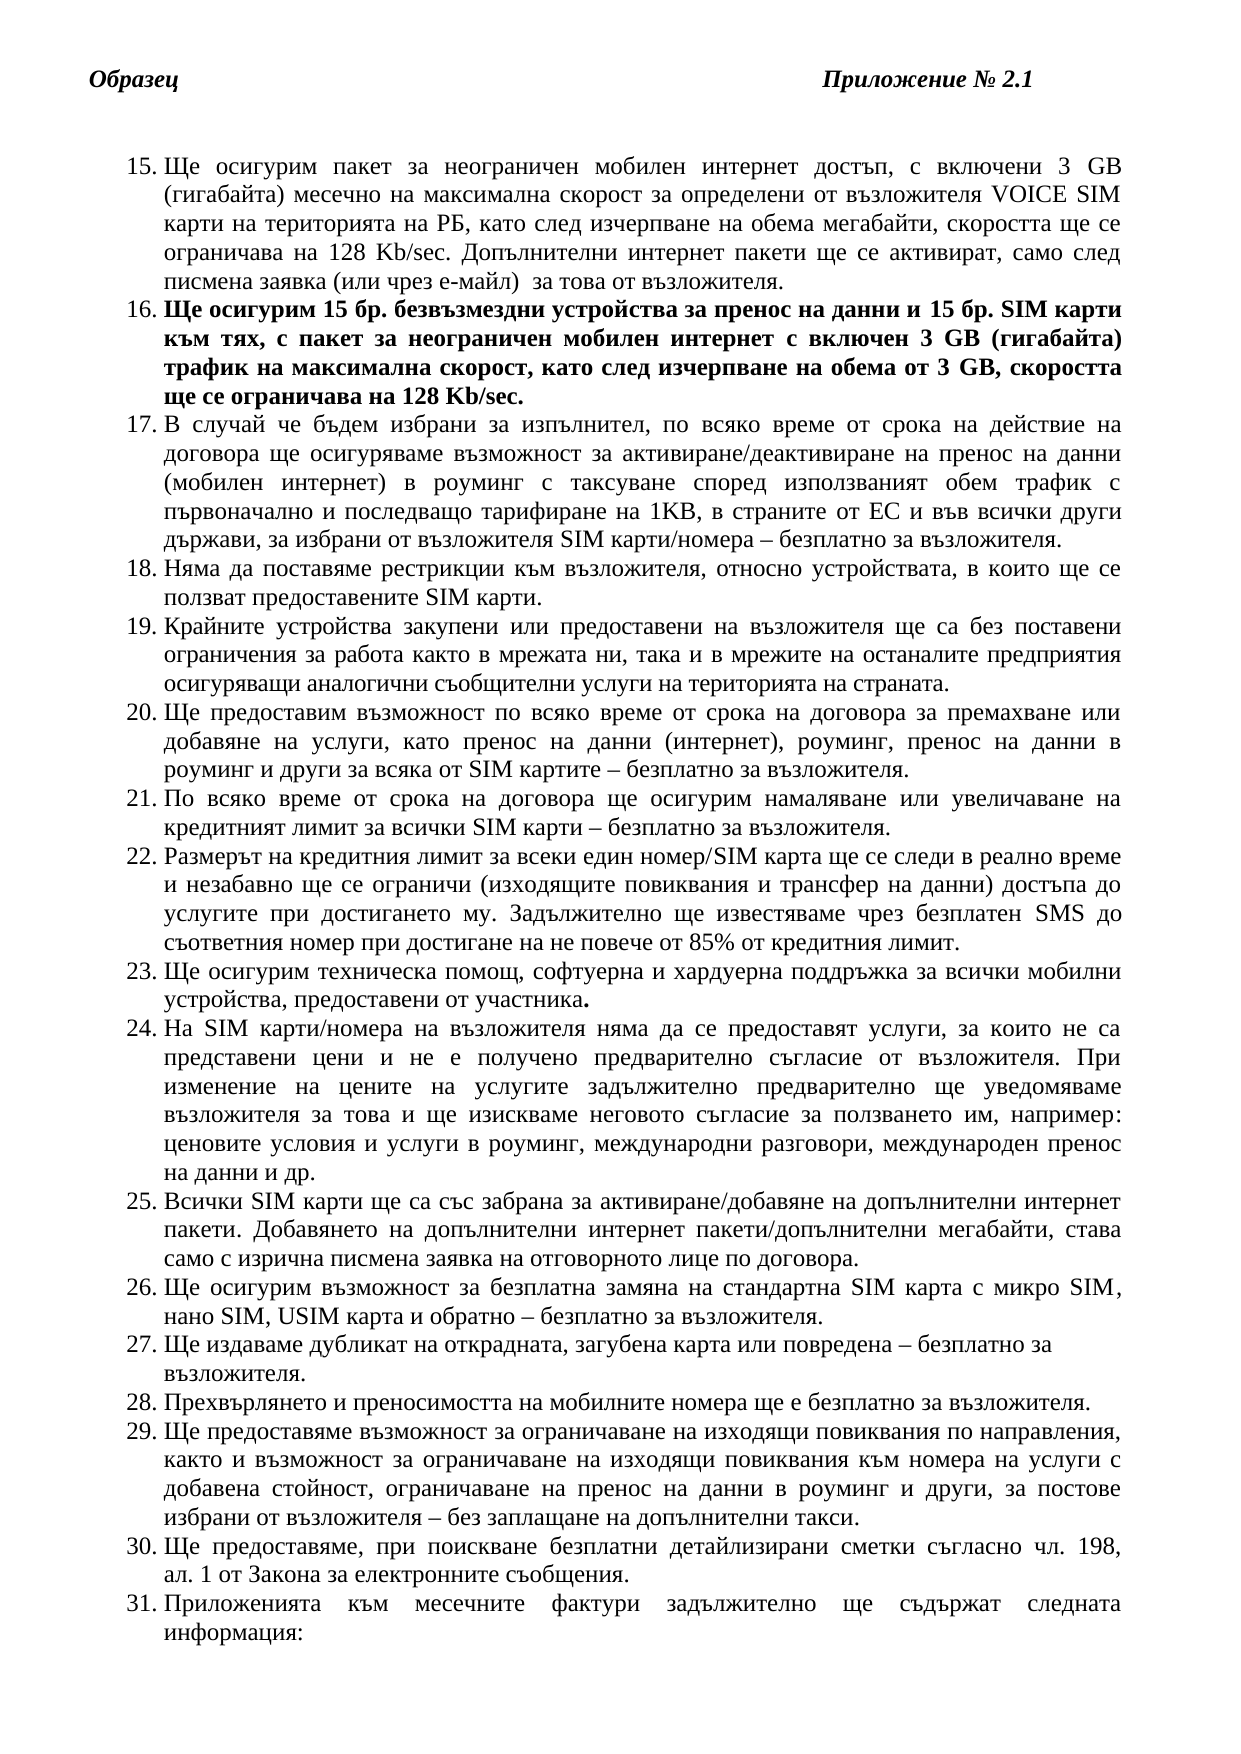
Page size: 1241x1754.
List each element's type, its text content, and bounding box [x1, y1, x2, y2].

list Приложенията към месечните фактури задължително ще съдържат следната информация: [126, 1588, 1122, 1646]
list Крайните устройства закупени или предоставени на възложителя ще са без поставени ограничения за работа както в мрежата ни, така и в мрежите на останалите предприятия осигуряващи аналогични съобщителни услуги на територията на страната. [126, 611, 1122, 697]
list Ще осигурим 15 бр. безвъзмездни устройства за пренос на данни и 15 бр. SIM карти към тях, с пакет за неограничен мобилен интернет с включен 3 GB (гигабайтa) трафик на максимална скорост, като след изчерпване на обема от 3 GB, скоростта ще се ограничава на 128 Kb/sec. [126, 294, 1122, 409]
list Няма да поставяме рестрикции към възложителя, относно устройствата, в които ще се ползват предоставените SIM карти. [126, 553, 1122, 611]
list По всяко време от срока на договора ще осигурим намаляване или увеличаване на кредитният лимит за всички SIM карти – безплатно за възложителя. [126, 783, 1122, 841]
list Ще предоставяме, при поискване безплатни детайлизирани сметки съгласно чл. 198, ал. 1 от Закона за електронните съобщения. [126, 1531, 1122, 1588]
list Ще осигурим техническа помощ, софтуерна и хардуерна поддръжка за всички мобилни устройства, предоставени от участника. [126, 956, 1122, 1013]
list Ще предоставим възможност по всяко време от срока на договора за премахване или добавяне на услуги, като пренос на данни (интернет), роуминг, пренос на данни в роуминг и други за всяка от SIM картите – безплатно за възложителя. [126, 697, 1122, 783]
list Размерът на кредитния лимит за всеки един номер/SIM карта ще се следи в реално време и незабавно ще се ограничи (изходящите повиквания и трансфер на данни) достъпа до услугите при достигането му. Задължително ще известяваме чрез безплатен SMS до съответния номер при достигане на не повече от 85% от кредитния лимит. [126, 841, 1122, 956]
list Ще осигурим възможност за безплатна замяна на стандартна SIM карта с микро SIM, нано SIM, USIM карта и обратно – безплатно за възложителя. [126, 1272, 1122, 1329]
list В случай че бъдем избрани за изпълнител, по всяко време от срока на действие на договора ще осигуряваме възможност за активиране/деактивиране на пренос на данни (мобилен интернет) в роуминг с таксуване според използваният обем трафик с първоначално и последващо тарифиране на 1KB, в страните от ЕС и във всички други държави, за избрани от възложителя SIM карти/номера – безплатно за възложителя. [126, 409, 1122, 553]
list Прехвърлянето и преносимостта на мобилните номера ще е безплатно за възложителя. [126, 1387, 1122, 1416]
list Ще осигурим пакет за неограничен мобилен интернет достъп, с включени 3 GB (гигабайтa) месечно на максимална скорост за определени от възложителя VOICE SIM карти на територията на РБ, като след изчерпване на обема мегабайти, скоростта ще се ограничава на 128 Kb/sec. Допълнителни интернет пакети ще се активират, само след писмена заявка (или чрез е-майл) за това от възложителя. [126, 151, 1122, 294]
list На SIM карти/номера на възложителя няма да се предоставят услуги, за които не са представени цени и не е получено предварително съгласие от възложителя. При изменение на цените на услугите задължително предварително ще уведомяваме възложителя за това и ще изискваме неговото съгласие за ползването им, например: ценовите условия и услуги в роуминг, международни разговори, международен пренос на данни и др. [126, 1013, 1122, 1186]
list Ще издаваме дубликат на открадната, загубена карта или повредена – безплатно за възложителя. [126, 1329, 1122, 1387]
list Всички SIM карти ще са със забрана за активиране/добавяне на допълнителни интернет пакети. Добавянето на допълнителни интернет пакети/допълнителни мегабайти, става само с изрична писмена заявка на отговорното лице по договора. [126, 1186, 1122, 1272]
list Ще предоставяме възможност за ограничаване на изходящи повиквания по направления, както и възможност за ограничаване на изходящи повиквания към номера на услуги с добавена стойност, ограничаване на пренос на данни в роуминг и други, за постове избрани от възложителя – без заплащане на допълнителни такси. [126, 1416, 1122, 1531]
